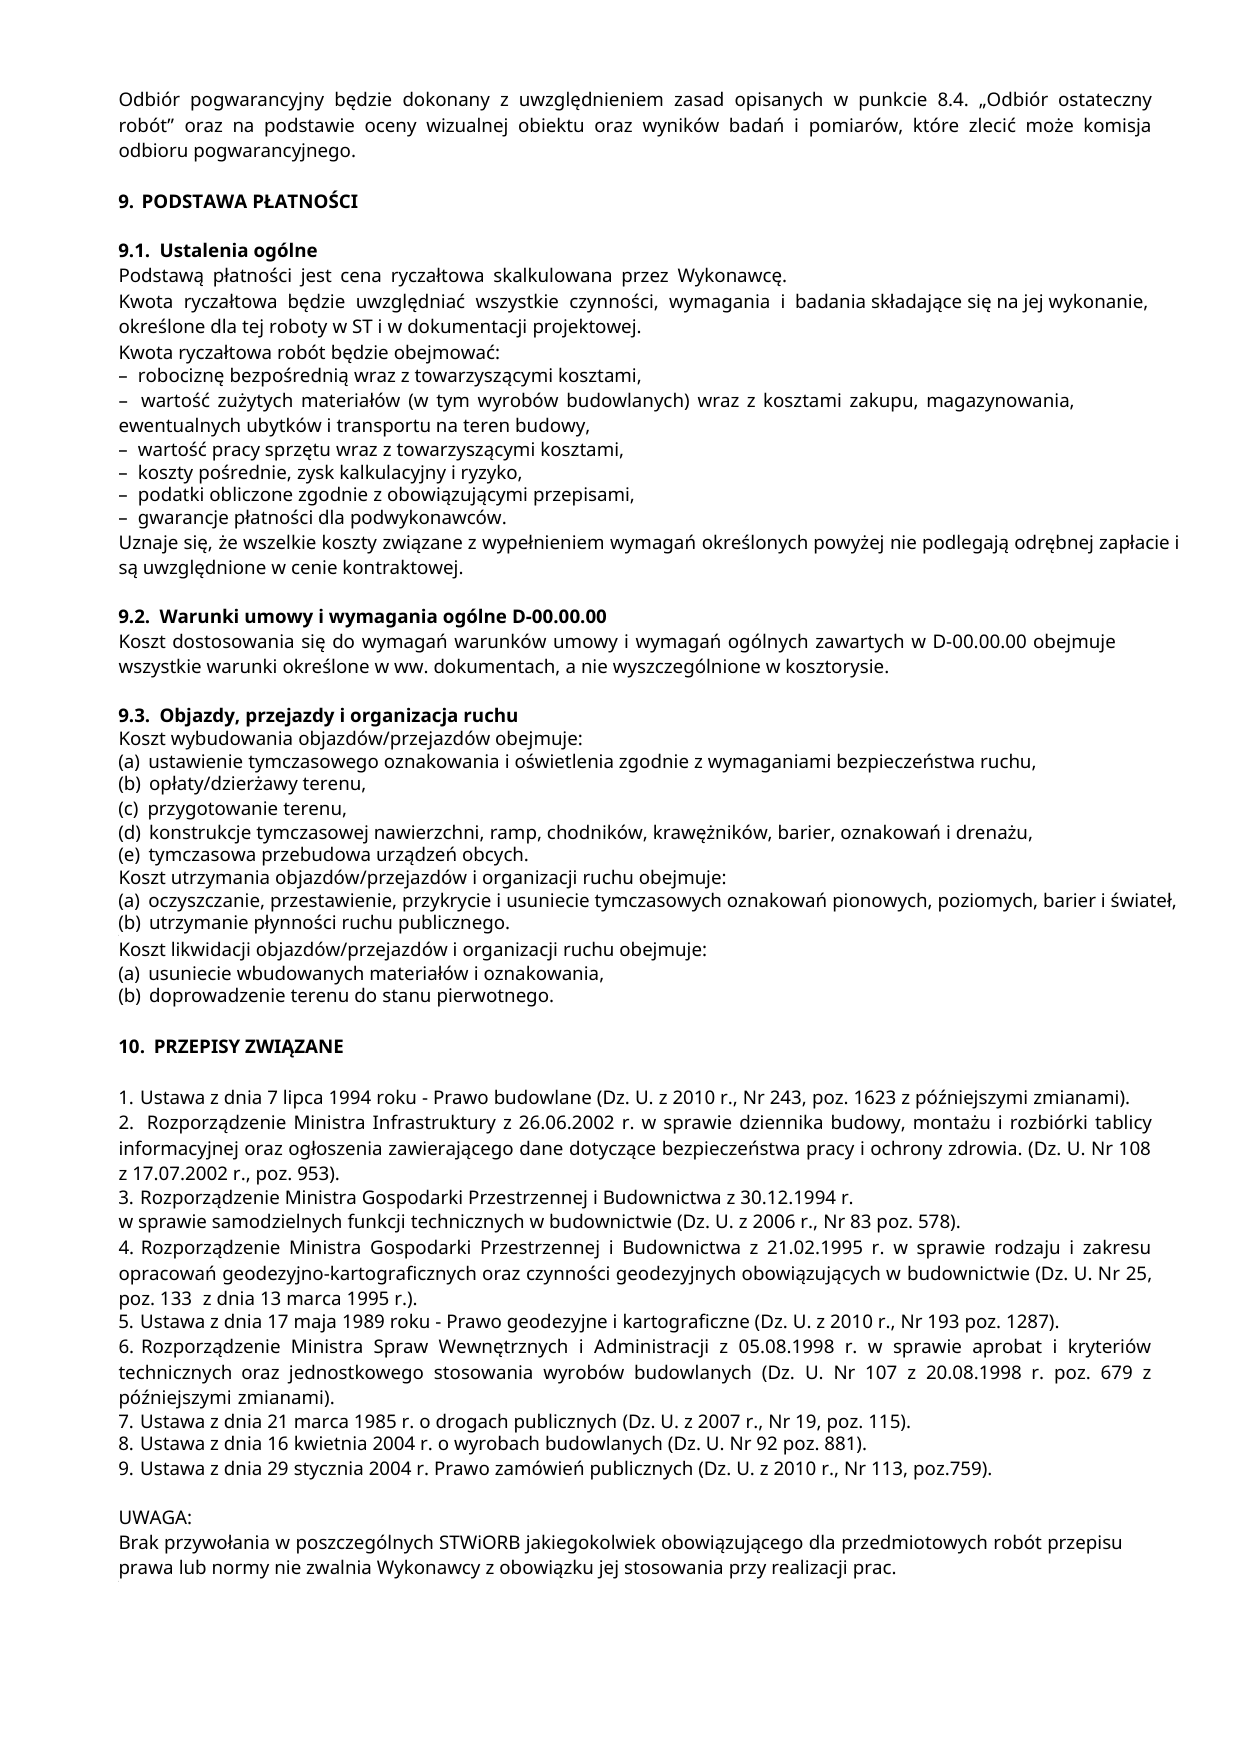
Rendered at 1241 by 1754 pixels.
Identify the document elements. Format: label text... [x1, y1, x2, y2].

list Rozporządzenie Ministra Gospodarki Przestrzennej i Budownictwa z 21.02.1995 r. w sprawie rodzaju i zakresu opracowań geodezyjno-kartograficznych oraz czynności geodezyjnych obowiązujących w budownictwie (Dz. U. Nr 25, poz. 133 z dnia 13 marca 1995 r.). [118, 1234, 1152, 1311]
list Rozporządzenie Ministra Infrastruktury z 26.06.2002 r. w sprawie dziennika budowy, montażu i rozbiórki tablicy informacyjnej oraz ogłoszenia zawierającego dane dotyczące bezpieczeństwa pracy i ochrony zdrowia. (Dz. U. Nr 108 z 17.07.2002 r., poz. 953). [118, 1109, 1152, 1186]
list Rozporządzenie Ministra Gospodarki Przestrzennej i Budownictwa z 30.12.1994 r. [118, 1186, 1180, 1209]
list doprowadzenie terenu do stanu pierwotnego. [118, 985, 1180, 1007]
list tymczasowa przebudowa urządzeń obcych. [118, 844, 1180, 866]
list ustawienie tymczasowego oznakowania i oświetlenia zgodnie z wymaganiami bezpieczeństwa ruchu, [118, 750, 1180, 773]
list Ustalenia ogólne [118, 240, 1180, 262]
list gwarancje płatności dla podwykonawców. [118, 506, 1180, 529]
list przygotowanie terenu, [118, 795, 1180, 821]
list Ustawa z dnia 17 maja 1989 roku - Prawo geodezyjne i kartograficzne (Dz. U. z 2010 r., Nr 193 poz. 1287). [118, 1311, 1180, 1333]
list robociznę bezpośrednią wraz z towarzyszącymi kosztami, [118, 364, 1180, 387]
text UWAGA: [118, 1506, 1180, 1529]
list Ustawa z dnia 16 kwietnia 2004 r. o wyrobach budowlanych (Dz. U. Nr 92 poz. 881). [118, 1433, 1180, 1455]
list wartość zużytych materiałów (w tym wyrobów budowlanych) wraz z kosztami zakupu, magazynowania, ewentualnych ubytków i transportu na teren budowy, [118, 387, 1152, 438]
list koszty pośrednie, zysk kalkulacyjny i ryzyko, [118, 461, 1180, 484]
text Koszt utrzymania objazdów/przejazdów i organizacji ruchu obejmuje: [118, 866, 1180, 889]
subtitle Objazdy, przejazdy i organizacja ruchu [118, 705, 1180, 727]
text Podstawą płatności jest cena ryczałtowa skalkulowana przez Wykonawcę. [118, 262, 1180, 288]
list Ustawa z dnia 7 lipca 1994 roku - Prawo budowlane (Dz. U. z 2010 r., Nr 243, poz. 1623 z późniejszymi zmianami). [118, 1084, 1180, 1109]
text Odbiór pogwarancyjny będzie dokonany z uwzględnieniem zasad opisanych w punkcie 8.4. „Odbiór ostateczny robót” oraz na podstawie oceny wizualnej obiektu oraz wyników badań i pomiarów, które zlecić może komisja odbioru pogwarancyjnego. [118, 87, 1152, 163]
list oczyszczanie, przestawienie, przykrycie i usuniecie tymczasowych oznakowań pionowych, poziomych, barier i świateł, [118, 889, 1180, 912]
text Koszt likwidacji objazdów/przejazdów i organizacji ruchu obejmuje: [118, 937, 1180, 962]
text Koszt wybudowania objazdów/przejazdów obejmuje: [118, 727, 1180, 750]
text Uznaje się, że wszelkie koszty związane z wypełnieniem wymagań określonych powyżej nie podlegają odrębnej zapłacie i są uwzględnione w cenie kontraktowej. [118, 529, 1180, 580]
subtitle Warunki umowy i wymagania ogólne D-00.00.00 [118, 606, 1180, 628]
list usuniecie wbudowanych materiałów i oznakowania, [118, 962, 1180, 985]
text Brak przywołania w poszczególnych STWiORB jakiegokolwiek obowiązującego dla przedmiotowych robót przepisu prawa lub normy nie zwalnia Wykonawcy z obowiązku jej stosowania przy realizacji prac. [118, 1529, 1180, 1580]
text w sprawie samodzielnych funkcji technicznych w budownictwie (Dz. U. z 2006 r., Nr 83 poz. 578). [118, 1209, 1180, 1234]
subtitle PODSTAWA PŁATNOŚCI [118, 189, 1180, 214]
text Kwota ryczałtowa będzie uwzględniać wszystkie czynności, wymagania i badania składające się na jej wykonanie, określone dla tej roboty w ST i w dokumentacji projektowej. [118, 288, 1180, 339]
text Koszt dostosowania się do wymagań warunków umowy i wymagań ogólnych zawartych w D-00.00.00 obejmuje wszystkie warunki określone w ww. dokumentach, a nie wyszczególnione w kosztorysie. [118, 628, 1180, 679]
list podatki obliczone zgodnie z obowiązującymi przepisami, [118, 484, 1180, 506]
list konstrukcje tymczasowej nawierzchni, ramp, chodników, krawężników, barier, oznakowań i drenażu, [118, 821, 1180, 844]
list Rozporządzenie Ministra Spraw Wewnętrznych i Administracji z 05.08.1998 r. w sprawie aprobat i kryteriów technicznych oraz jednostkowego stosowania wyrobów budowlanych (Dz. U. Nr 107 z 20.08.1998 r. poz. 679 z późniejszymi zmianami). [118, 1333, 1152, 1410]
subtitle PRZEPISY ZWIĄZANE [118, 1033, 1180, 1058]
list opłaty/dzierżawy terenu, [118, 773, 1180, 795]
text Kwota ryczałtowa robót będzie obejmować: [118, 339, 1180, 364]
list utrzymanie płynności ruchu publicznego. [118, 912, 1180, 934]
list wartość pracy sprzętu wraz z towarzyszącymi kosztami, [118, 438, 1180, 461]
list Ustawa z dnia 21 marca 1985 r. o drogach publicznych (Dz. U. z 2007 r., Nr 19, poz. 115). [118, 1410, 1180, 1433]
list Ustawa z dnia 29 stycznia 2004 r. Prawo zamówień publicznych (Dz. U. z 2010 r., Nr 113, poz.759). [118, 1455, 1180, 1481]
